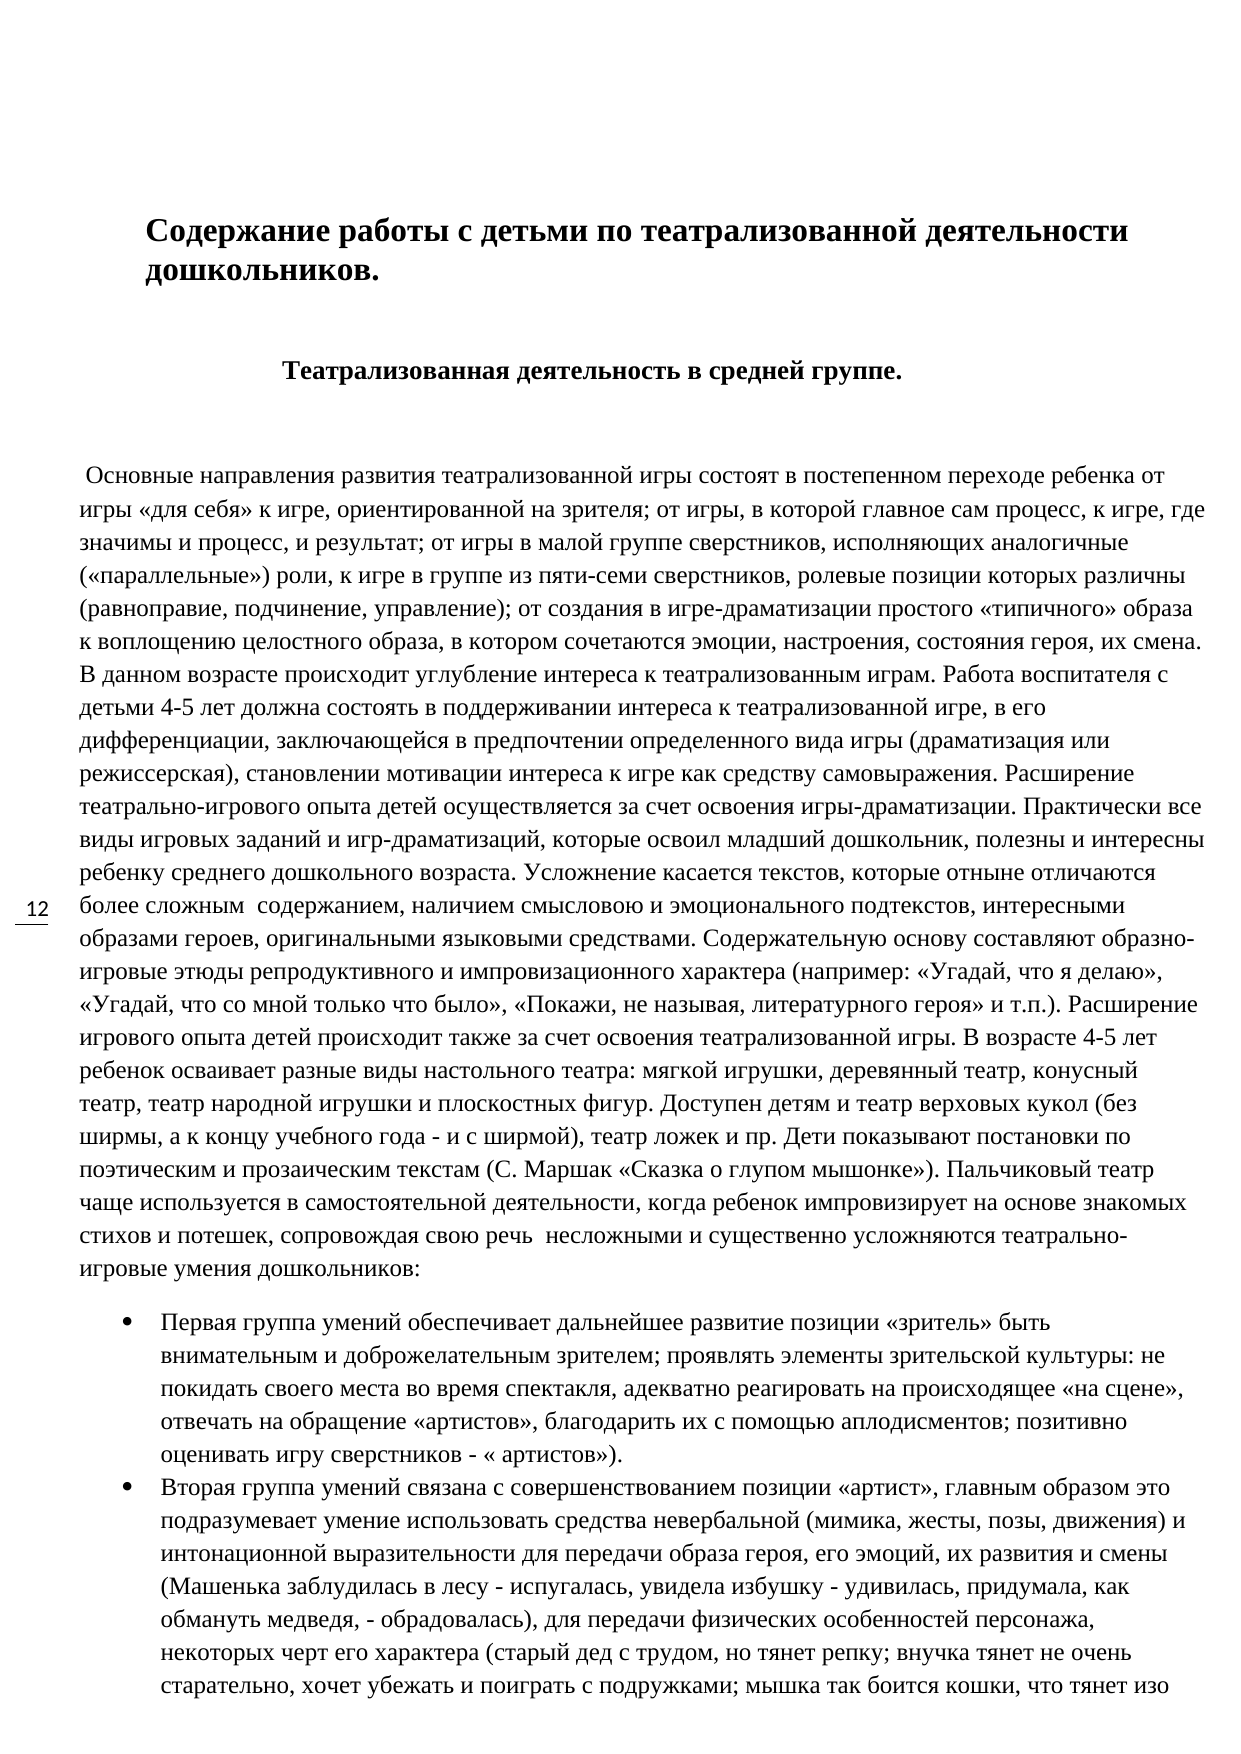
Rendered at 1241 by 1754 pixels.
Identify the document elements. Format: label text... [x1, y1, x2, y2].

subtitle Содержание работы с детьми по театрализованной деятельности дошкольников. [145, 211, 1207, 287]
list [123, 1472, 1207, 1699]
text Театрализованная деятельность в средней группе. [79, 355, 1207, 386]
text Основные направления развития театрализованной игры состоят в постепенном переходе ребенка от игры «для себя» к игре, ориентированной на зрителя; от игры, в которой главное сам процесс, к игре, где значимы и процесс, и результат; от игры в малой группе сверстников, исполняющих аналогичные («параллельные») роли, к игре в группе из пяти-семи сверстников, ролевые позиции которых различны (равноправие, подчинение, управление); от создания в игре-драматизации простого «типичного» образа к воплощению целостного образа, в котором сочетаются эмоции, настроения, состояния героя, их смена. В данном возрасте происходит углубление интереса к театрализованным играм. Работа воспитателя с детьми 4-5 лет должна состоять в поддерживании интереса к театрализованной игре, в его дифференциации, заключающейся в предпочтении определенного вида игры (драматизация или режиссерская), становлении мотивации интереса к игре как средству самовыражения. Расширение театрально-игрового опыта детей осуществляется за счет освоения игры-драматизации. Практически все виды игровых заданий и игр-драматизаций, которые освоил младший дошкольник, полезны и интересны ребенку среднего дошкольного возраста. Усложнение касается текстов, которые отныне отличаются более сложным содержанием, наличием смысловою и эмоционального подтекстов, интересными образами героев, оригинальными языковыми средствами. Содержательную основу составляют образно-игровые этюды репродуктивного и импровизационного характера (например: «Угадай, что я делаю», «Угадай, что со мной только что было», «Покажи, не называя, литературного героя» и т.п.). Расширение игрового опыта детей происходит также за счет освоения театрализованной игры. В возрасте 4-5 лет ребенок осваивает разные виды настольного театра: мягкой игрушки, деревянный театр, конусный театр, театр народной игрушки и плоскостных фигур. Доступен детям и театр верховых кукол (без ширмы, а к концу учебного года - и с ширмой), театр ложек и пр. Дети показывают постановки по поэтическим и прозаическим текстам (С. Маршак «Сказка о глупом мышонке»). Пальчиковый театр чаще используется в самостоятельной деятельности, когда ребенок импровизирует на основе знакомых стихов и потешек, сопровождая свою речь несложными и существенно усложняются театрально-игровые умения дошкольников: [79, 461, 1207, 1282]
list Первая группа умений обеспечивает дальнейшее развитие позиции «зритель» быть внимательным и доброжелательным зрителем; проявлять элементы зрительской культуры: не покидать своего места во время спектакля, адекватно реагировать на происходящее «на сцене», отвечать на обращение «артистов», благодарить их с помощью аплодисментов; позитивно оценивать игру сверстников - « артистов»). [123, 1307, 1207, 1468]
